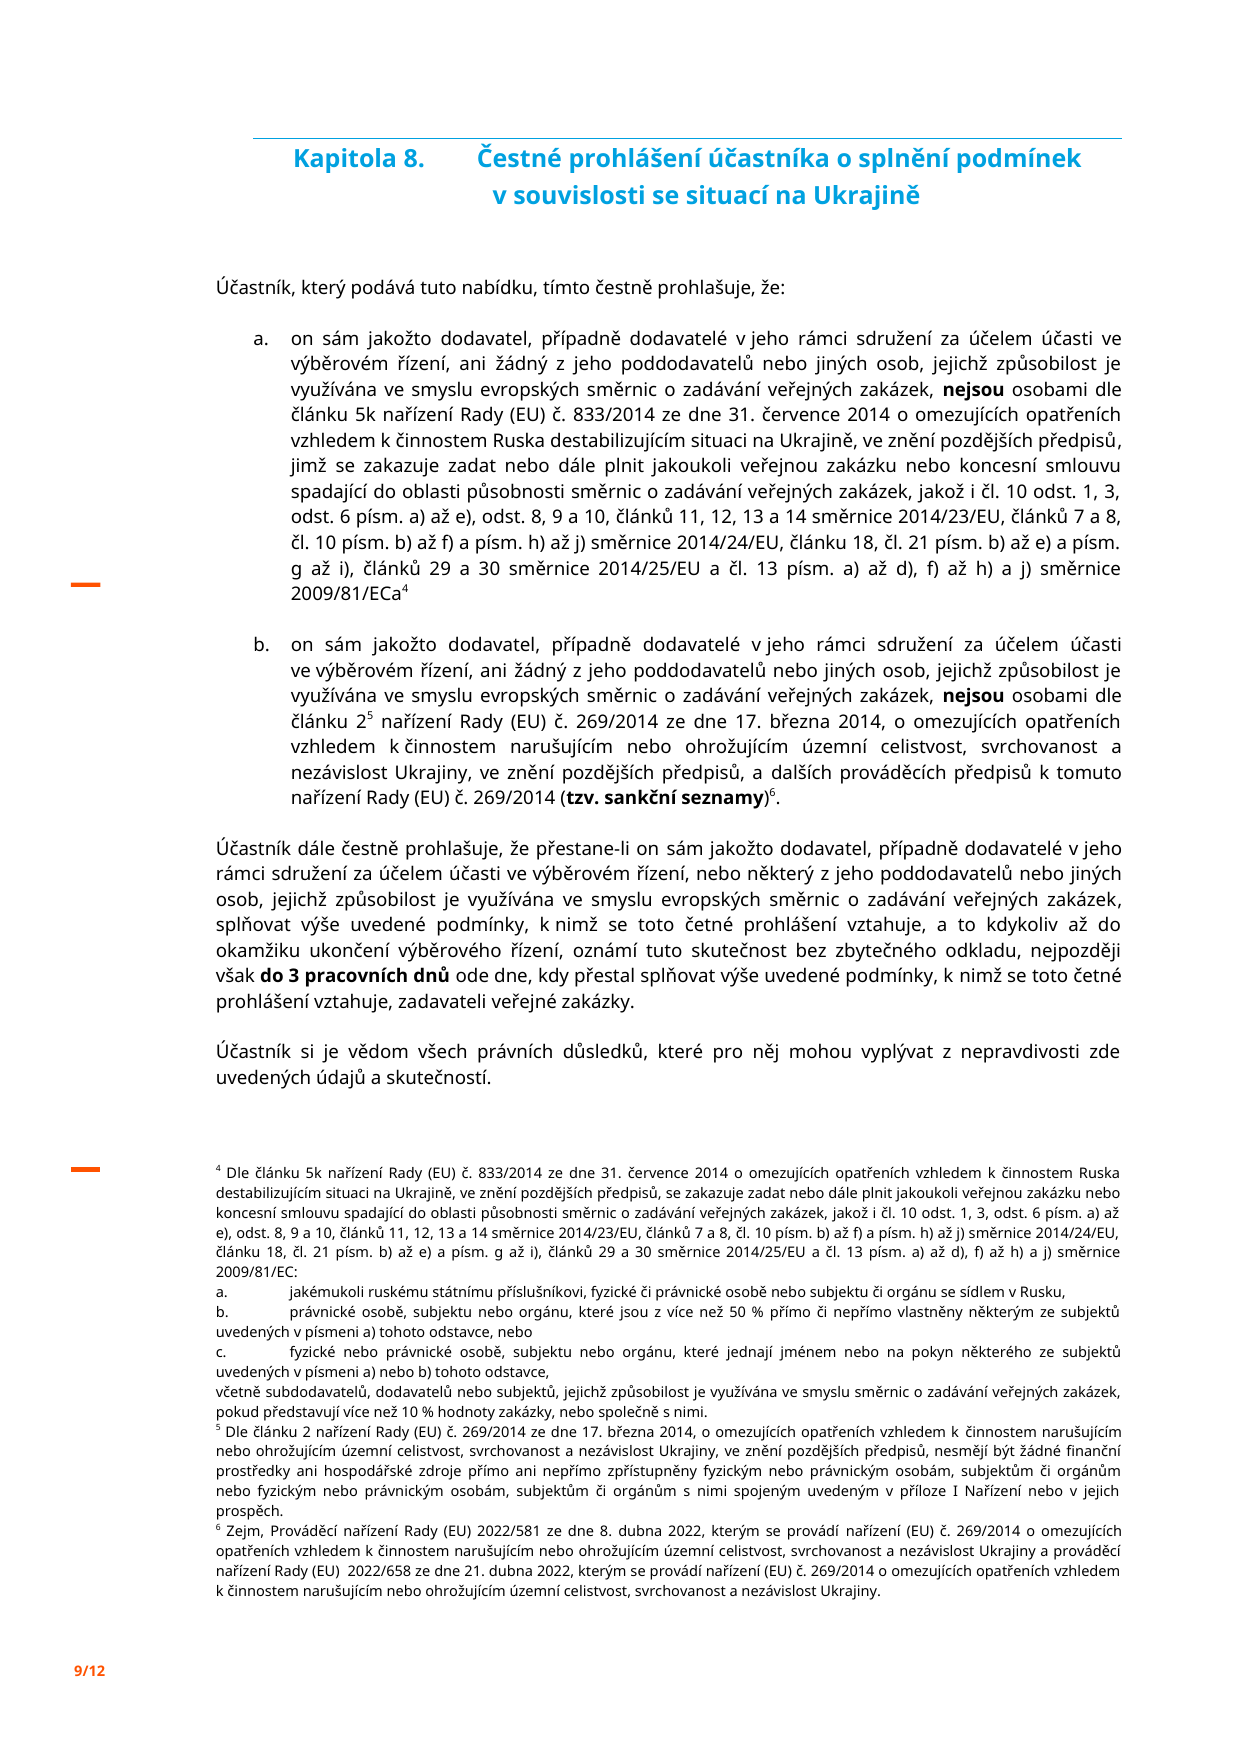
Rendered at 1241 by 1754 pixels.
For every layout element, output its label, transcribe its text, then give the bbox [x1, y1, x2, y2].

text Účastník, který podává tuto nabídku, tímto čestně prohlašuje, že: [216, 274, 1122, 300]
subtitle Čestné prohlášení účastníka o splnění podmínek v souvislosti se situací na Ukrajině [253, 139, 1122, 212]
list on sám jakožto dodavatel, případně dodavatelé v jeho rámci sdružení za účelem účasti ve výběrovém řízení, ani žádný z jeho poddodavatelů nebo jiných osob, jejichž způsobilost je využívána ve smyslu evropských směrnic o zadávání veřejných zakázek, nejsou osobami dle článku 5k nařízení Rady (EU) č. 833/2014 ze dne 31. července 2014 o omezujících opatřeních vzhledem k činnostem Ruska destabilizujícím situaci na Ukrajině, ve znění pozdějších předpisů, jimž se zakazuje zadat nebo dále plnit jakoukoli veřejnou zakázku nebo koncesní smlouvu spadající do oblasti působnosti směrnic o zadávání veřejných zakázek, jakož i čl. 10 odst. 1, 3, odst. 6 písm. a) až e), odst. 8, 9 a 10, článků 11, 12, 13 a 14 směrnice 2014/23/EU, článků 7 a 8, čl. 10 písm. b) až f) a písm. h) až j) směrnice 2014/24/EU, článku 18, čl. 21 písm. b) až e) a písm. g až i), článků 29 a 30 směrnice 2014/25/EU a čl. 13 písm. a) až d), f) až h) a j) směrnice 2009/81/ECa [253, 325, 1122, 606]
text Účastník si je vědom všech právních důsledků, které pro něj mohou vyplývat z nepravdivosti zde uvedených údajů a skutečností. [216, 1039, 1122, 1090]
list on sám jakožto dodavatel, případně dodavatelé v jeho rámci sdružení za účelem účasti ve výběrovém řízení, ani žádný z jeho poddodavatelů nebo jiných osob, jejichž způsobilost je využívána ve smyslu evropských směrnic o zadávání veřejných zakázek, nejsou osobami dle článku 2 nařízení Rady (EU) č. 269/2014 ze dne 17. března 2014, o omezujících opatřeních vzhledem k činnostem narušujícím nebo ohrožujícím územní celistvost, svrchovanost a nezávislost Ukrajiny, ve znění pozdějších předpisů, a dalších prováděcích předpisů k tomuto nařízení Rady (EU) č. 269/2014 (tzv. sankční seznamy). [253, 631, 1122, 810]
text Účastník dále čestně prohlašuje, že přestane-li on sám jakožto dodavatel, případně dodavatelé v jeho rámci sdružení za účelem účasti ve výběrovém řízení, nebo některý z jeho poddodavatelů nebo jiných osob, jejichž způsobilost je využívána ve smyslu evropských směrnic o zadávání veřejných zakázek, splňovat výše uvedené podmínky, k nimž se toto četné prohlášení vztahuje, a to kdykoliv až do okamžiku ukončení výběrového řízení, oznámí tuto skutečnost bez zbytečného odkladu, nejpozději však do 3 pracovních dnů ode dne, kdy přestal splňovat výše uvedené podmínky, k nimž se toto četné prohlášení vztahuje, zadavateli veřejné zakázky. [216, 835, 1122, 1014]
